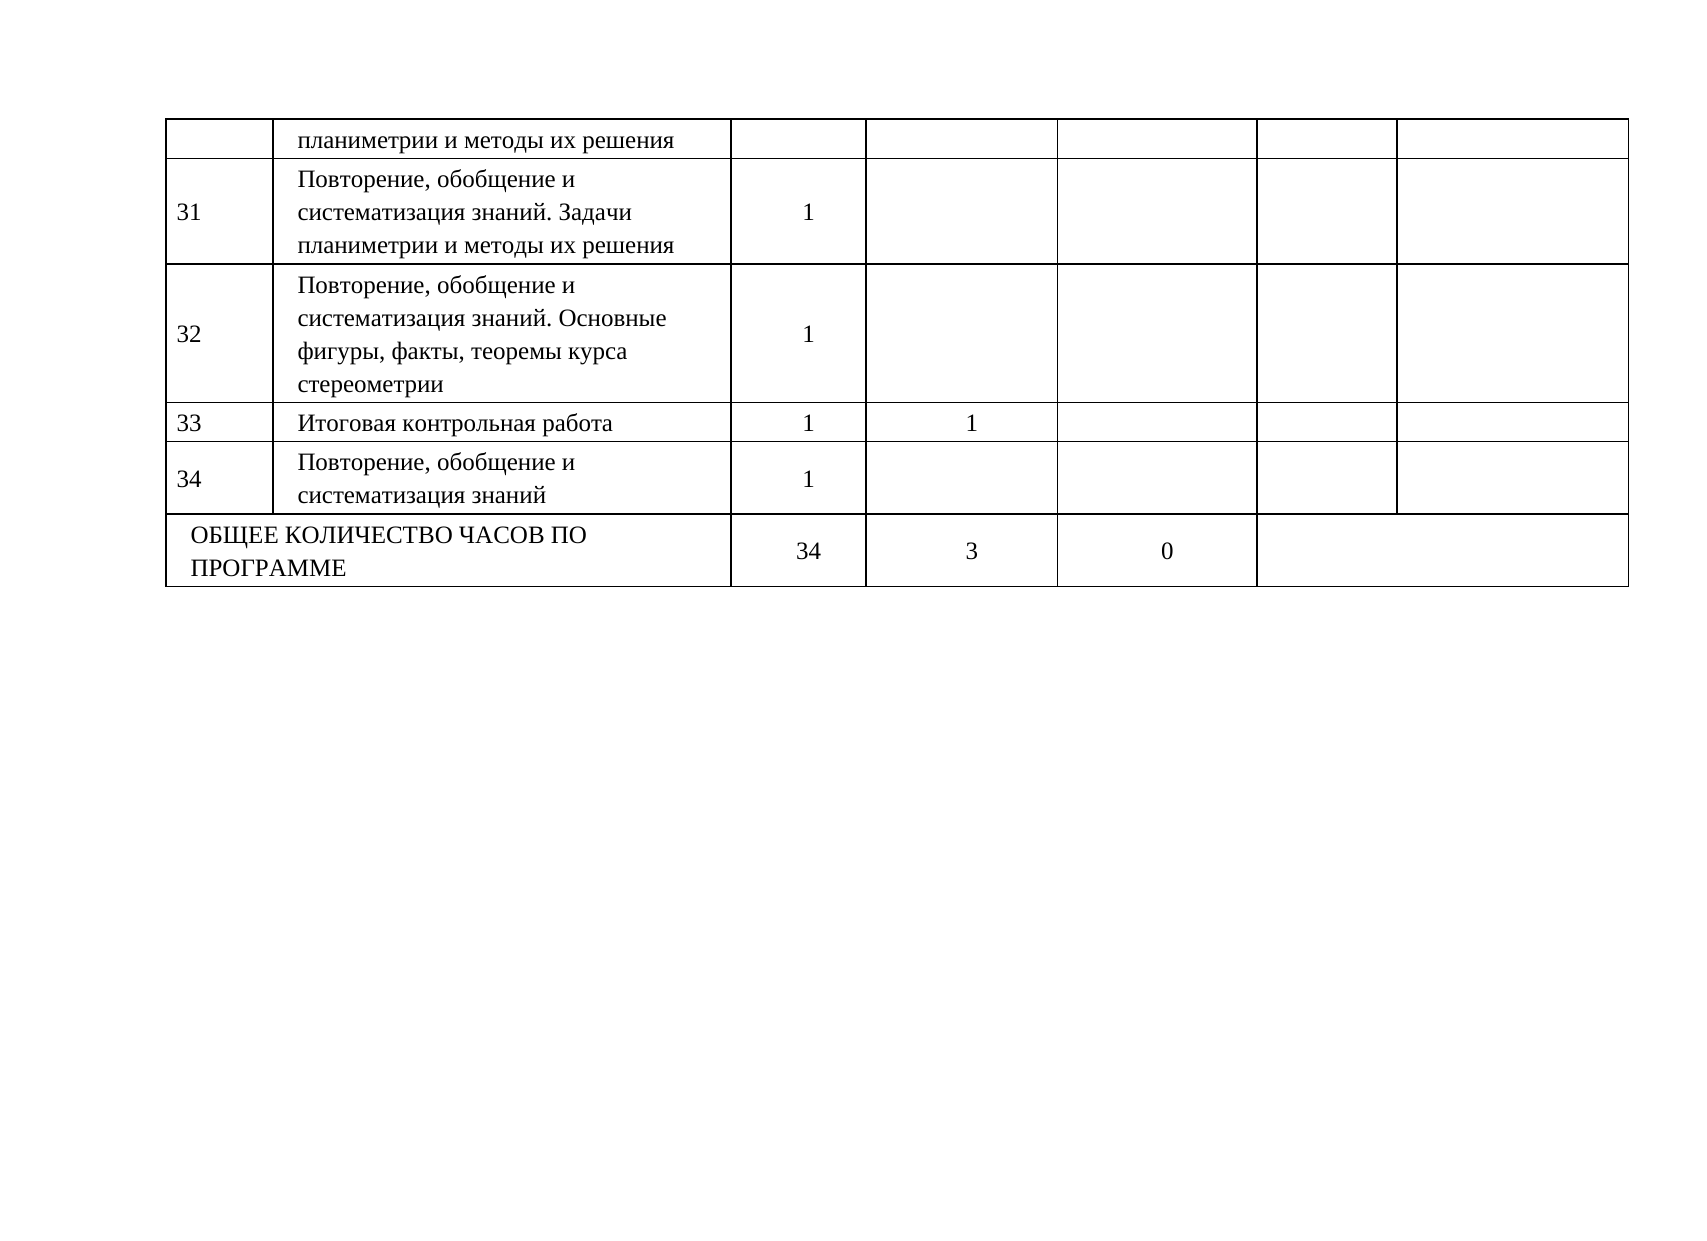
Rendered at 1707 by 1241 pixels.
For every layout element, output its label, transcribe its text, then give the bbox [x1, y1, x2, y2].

table_cell [1058, 403, 1256, 441]
table_cell 1 [732, 159, 865, 263]
table_cell [1258, 515, 1628, 586]
table_cell [867, 265, 1057, 401]
table_cell 0 [1058, 515, 1256, 586]
table_cell Итоговая контрольная работа [274, 403, 730, 441]
table_cell 1 [732, 403, 865, 441]
table_cell [1058, 159, 1256, 263]
table_cell 1 [732, 265, 865, 401]
table_cell [867, 120, 1057, 157]
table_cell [274, 120, 730, 157]
table_cell [867, 159, 1057, 263]
table_cell [1398, 442, 1628, 513]
table_cell [1258, 265, 1396, 401]
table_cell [274, 159, 730, 263]
table_cell [1398, 265, 1628, 401]
table_cell 34 [732, 515, 865, 586]
table_cell 32 [167, 265, 272, 401]
table_cell [1058, 120, 1256, 157]
table_cell ОБЩЕЕ КОЛИЧЕСТВО ЧАСОВ ПО ПРОГРАММЕ [167, 515, 730, 586]
table_cell 33 [167, 403, 272, 441]
table_cell [867, 442, 1057, 513]
table_cell Повторение, обобщение и систематизация знаний [274, 442, 730, 513]
table_cell 30 [167, 120, 272, 157]
table_cell [1258, 120, 1396, 157]
table_cell [1258, 442, 1396, 513]
table_cell [1398, 403, 1628, 441]
table_cell [1258, 159, 1396, 263]
table_cell 1 [732, 120, 865, 157]
table_cell 1 [732, 442, 865, 513]
table_cell 31 [167, 159, 272, 263]
table_cell [1258, 403, 1396, 441]
table_cell 34 [167, 442, 272, 513]
table_cell Повторение, обобщение и систематизация знаний. Основные фигуры, факты, теоремы курса стереометрии [274, 265, 730, 401]
table_cell [1058, 442, 1256, 513]
table_cell 1 [867, 403, 1057, 441]
table_cell [1398, 120, 1628, 157]
table_cell [1058, 265, 1256, 401]
table_cell 3 [867, 515, 1057, 586]
table_cell [1398, 159, 1628, 263]
